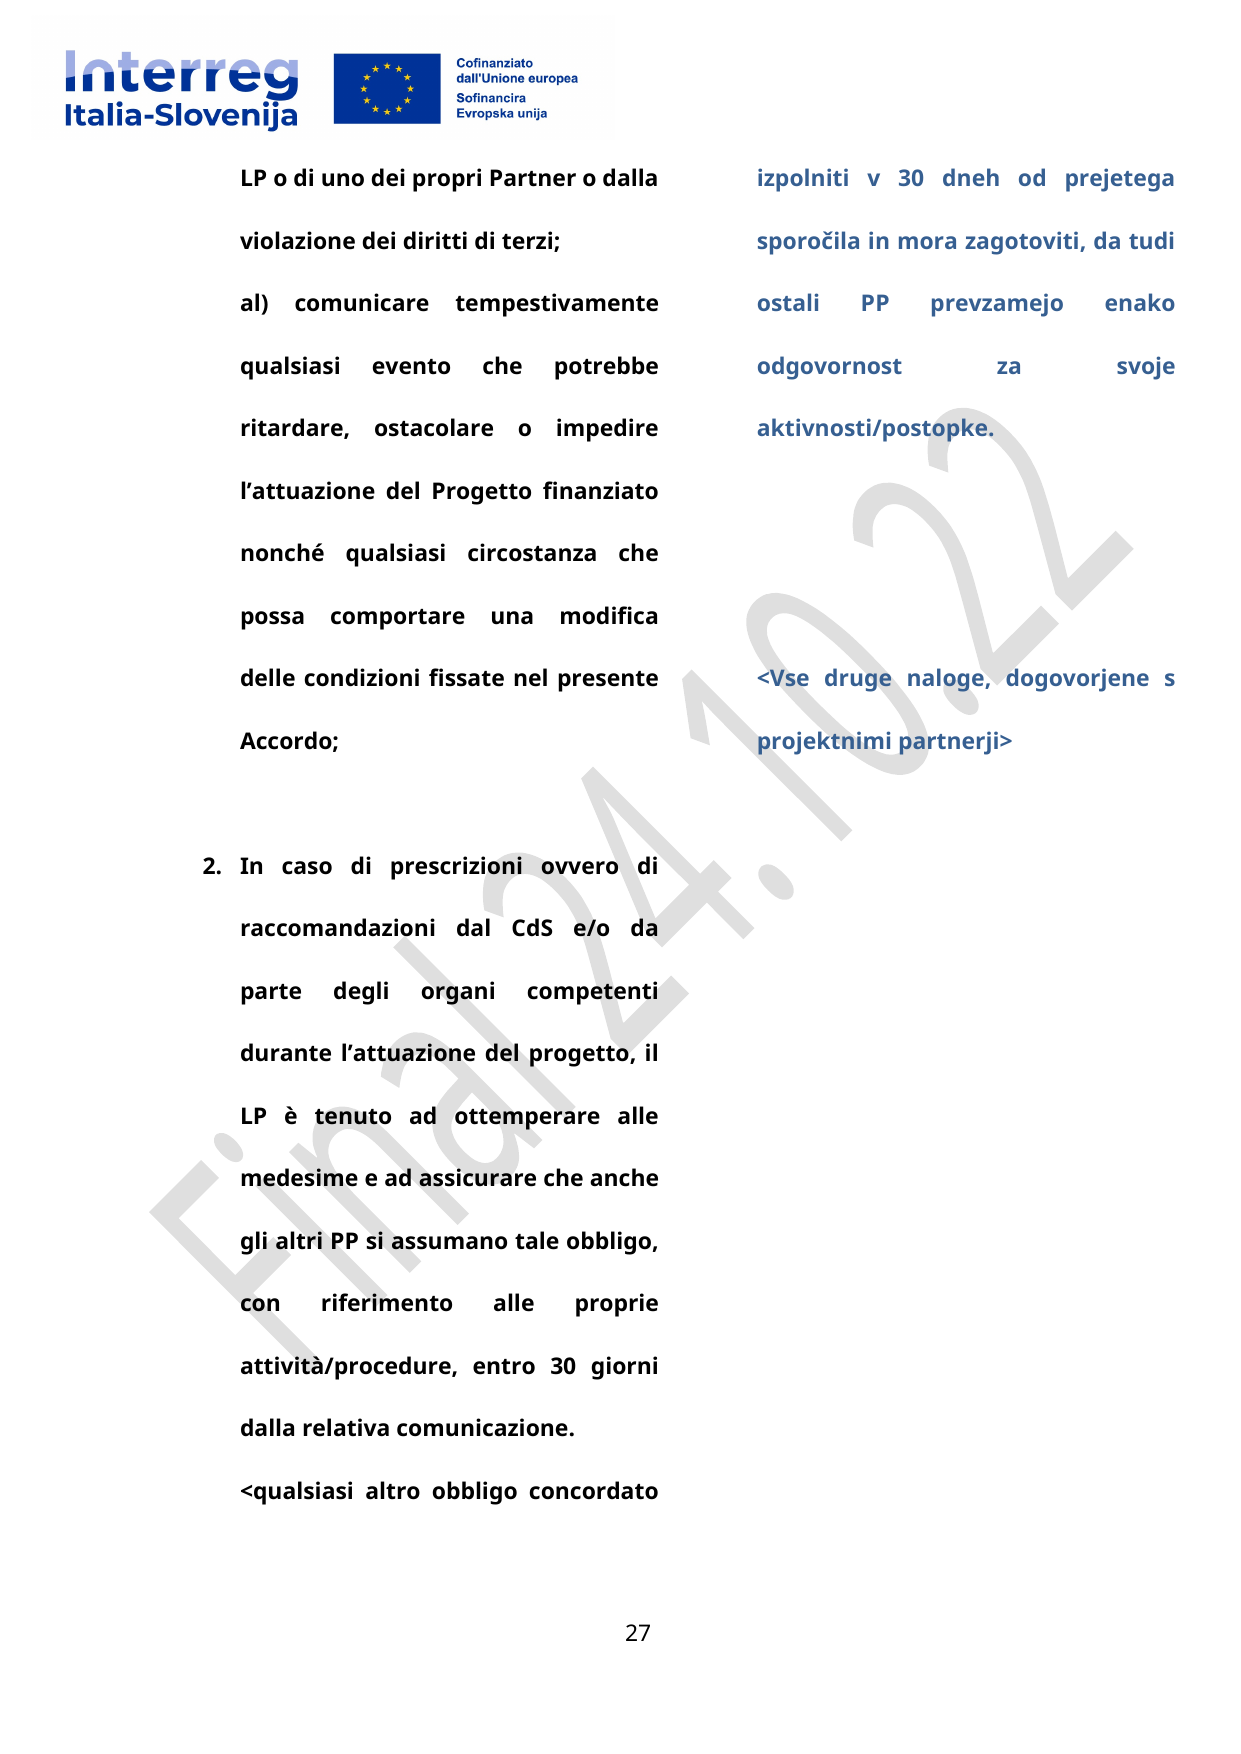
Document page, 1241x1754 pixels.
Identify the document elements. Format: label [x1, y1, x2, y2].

picture [31, 15, 615, 140]
table_cell [154, 163, 670, 1506]
table_cell [670, 163, 1187, 1506]
